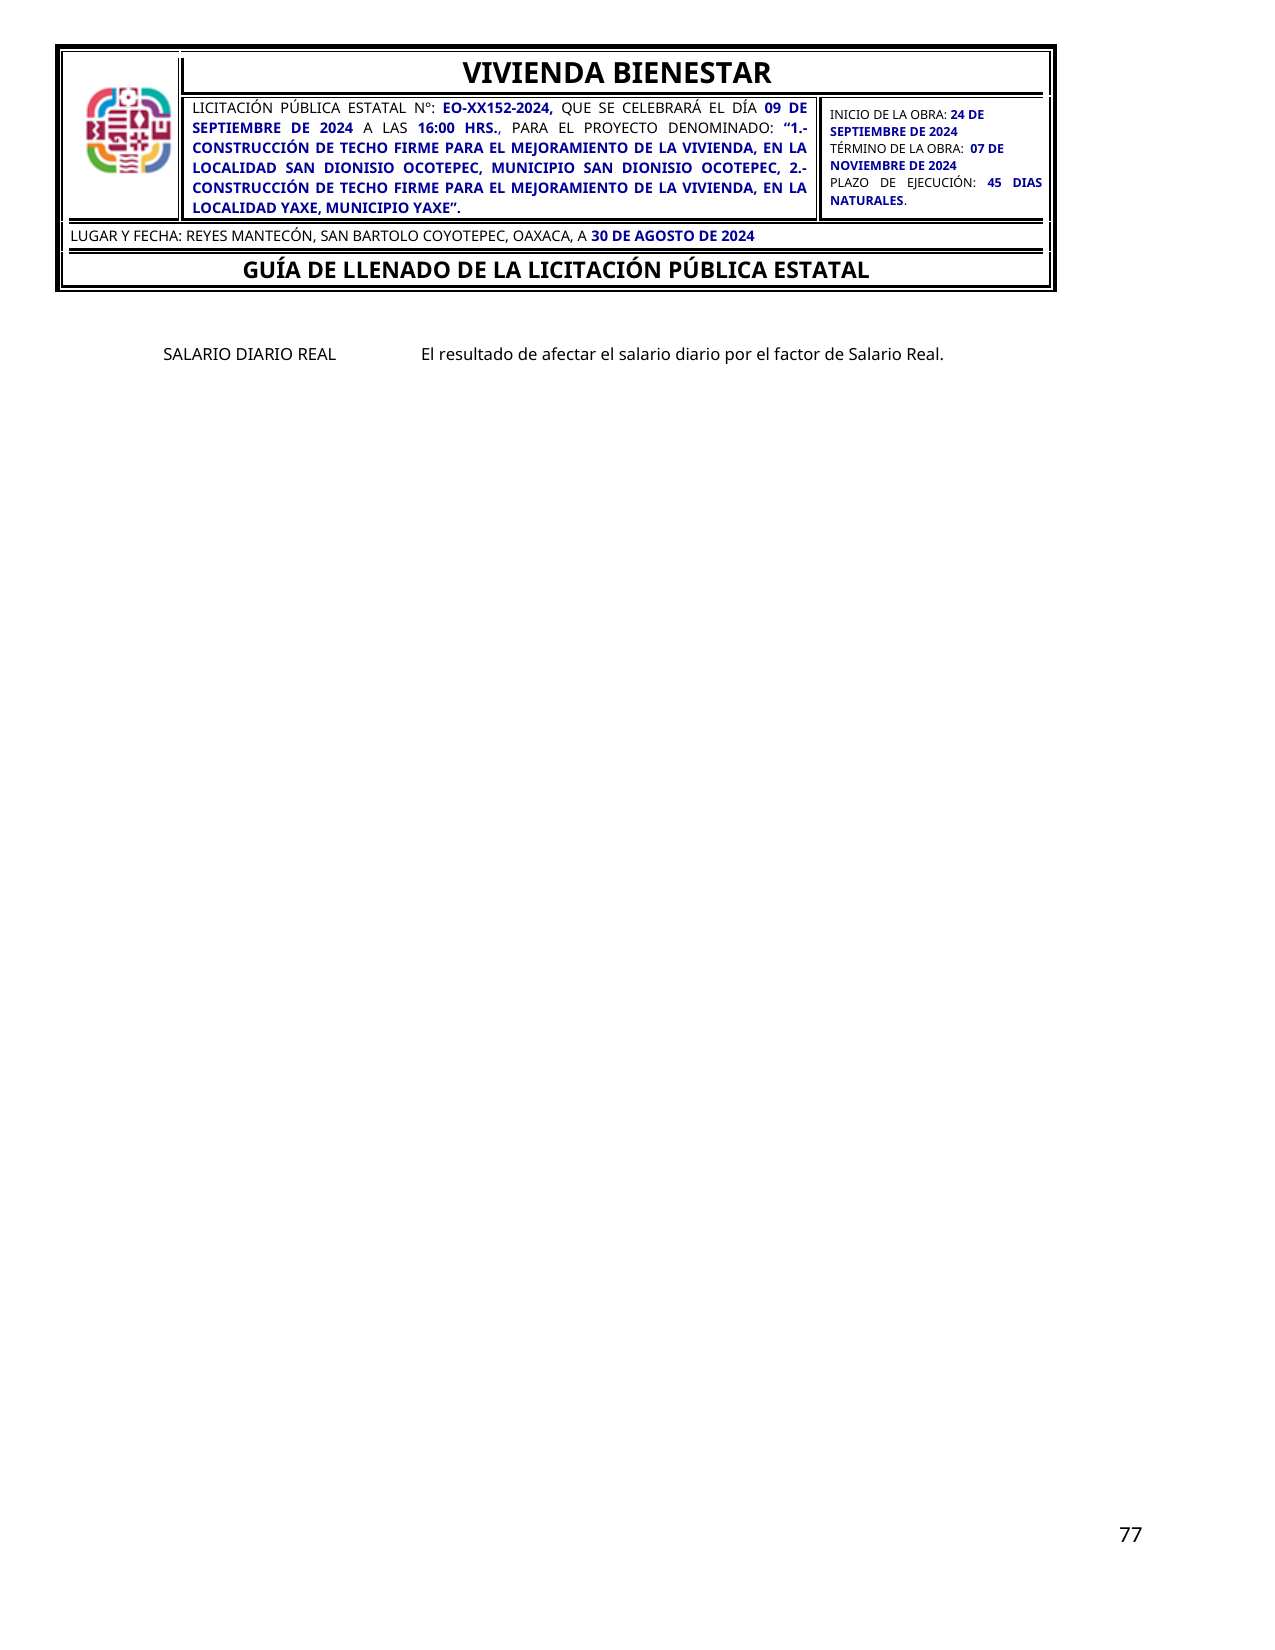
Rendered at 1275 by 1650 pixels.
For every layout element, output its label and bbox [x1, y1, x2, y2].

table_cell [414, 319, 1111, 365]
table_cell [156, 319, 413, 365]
picture [75, 79, 178, 179]
